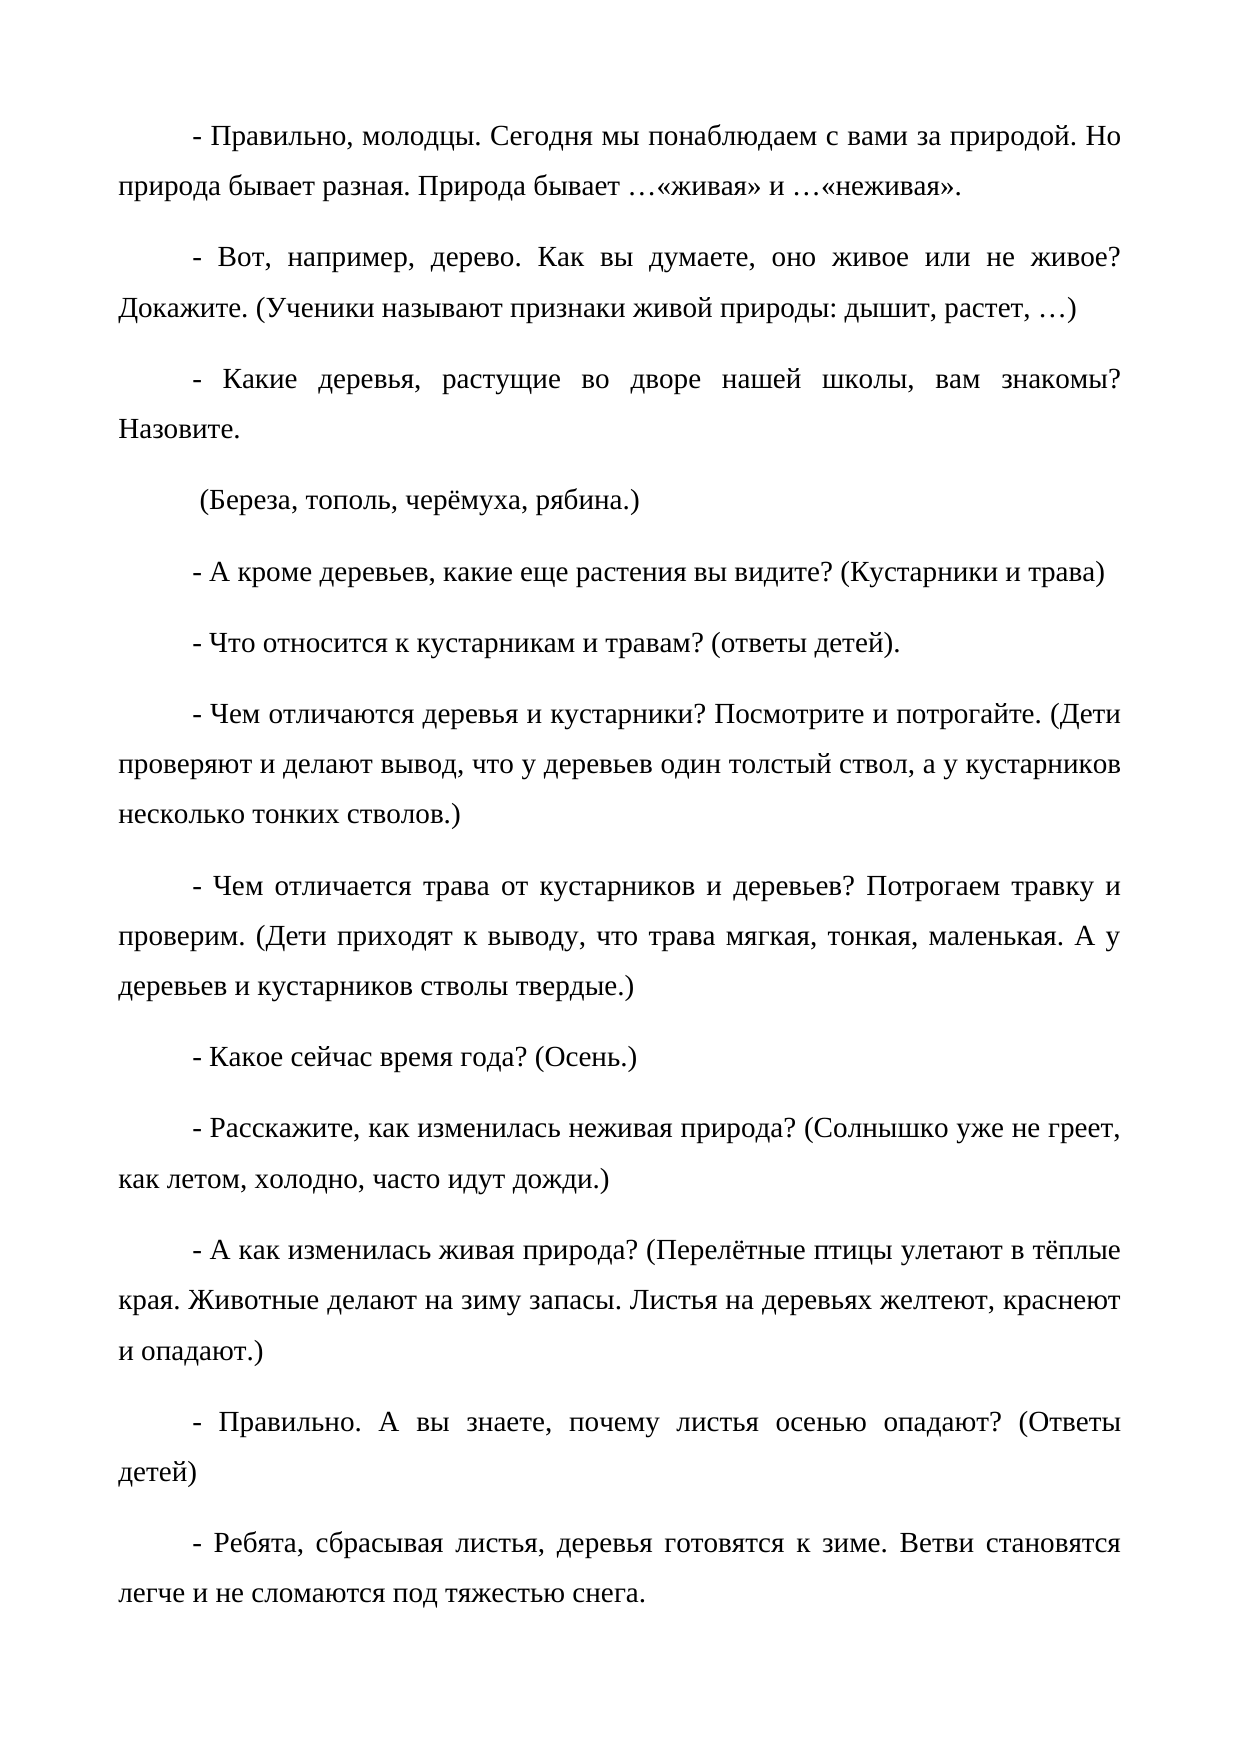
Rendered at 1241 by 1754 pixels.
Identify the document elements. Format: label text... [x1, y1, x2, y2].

text - А кроме деревьев, какие еще растения вы видите? (Кустарники и трава) [118, 554, 1122, 587]
text - Какие деревья, растущие во дворе нашей школы, вам знакомы? Назовите. [118, 361, 1122, 445]
text - Какое сейчас время года? (Осень.) [118, 1039, 1122, 1073]
text - Ребята, сбрасывая листья, деревья готовятся к зиме. Ветви становятся легче и не сломаются под тяжестью снега. [118, 1525, 1122, 1609]
text (Береза, тополь, черёмуха, рябина.) [118, 482, 1122, 516]
text - Правильно, молодцы. Сегодня мы понаблюдаем с вами за природой. Но природа бывает разная. Природа бывает …«живая» и …«неживая». [118, 118, 1122, 202]
text - Вот, например, дерево. Как вы думаете, оно живое или не живое? Докажите. (Ученики называют признаки живой природы: дышит, растет, …) [118, 239, 1122, 323]
text - А как изменилась живая природа? (Перелётные птицы улетают в тёплые края. Животные делают на зиму запасы. Листья на деревьях желтеют, краснеют и опадают.) [118, 1232, 1122, 1366]
text - Правильно. А вы знаете, почему листья осенью опадают? (Ответы детей) [118, 1404, 1122, 1488]
text - Что относится к кустарникам и травам? (ответы детей). [118, 625, 1122, 658]
text - Чем отличается трава от кустарников и деревьев? Потрогаем травку и проверим. (Дети приходят к выводу, что трава мягкая, тонкая, маленькая. А у деревьев и кустарников стволы твердые.) [118, 868, 1122, 1002]
text - Чем отличаются деревья и кустарники? Посмотрите и потрогайте. (Дети проверяют и делают вывод, что у деревьев один толстый ствол, а у кустарников несколько тонких стволов.) [118, 696, 1122, 830]
text - Расскажите, как изменилась неживая природа? (Солнышко уже не греет, как летом, холодно, часто идут дожди.) [118, 1111, 1122, 1194]
